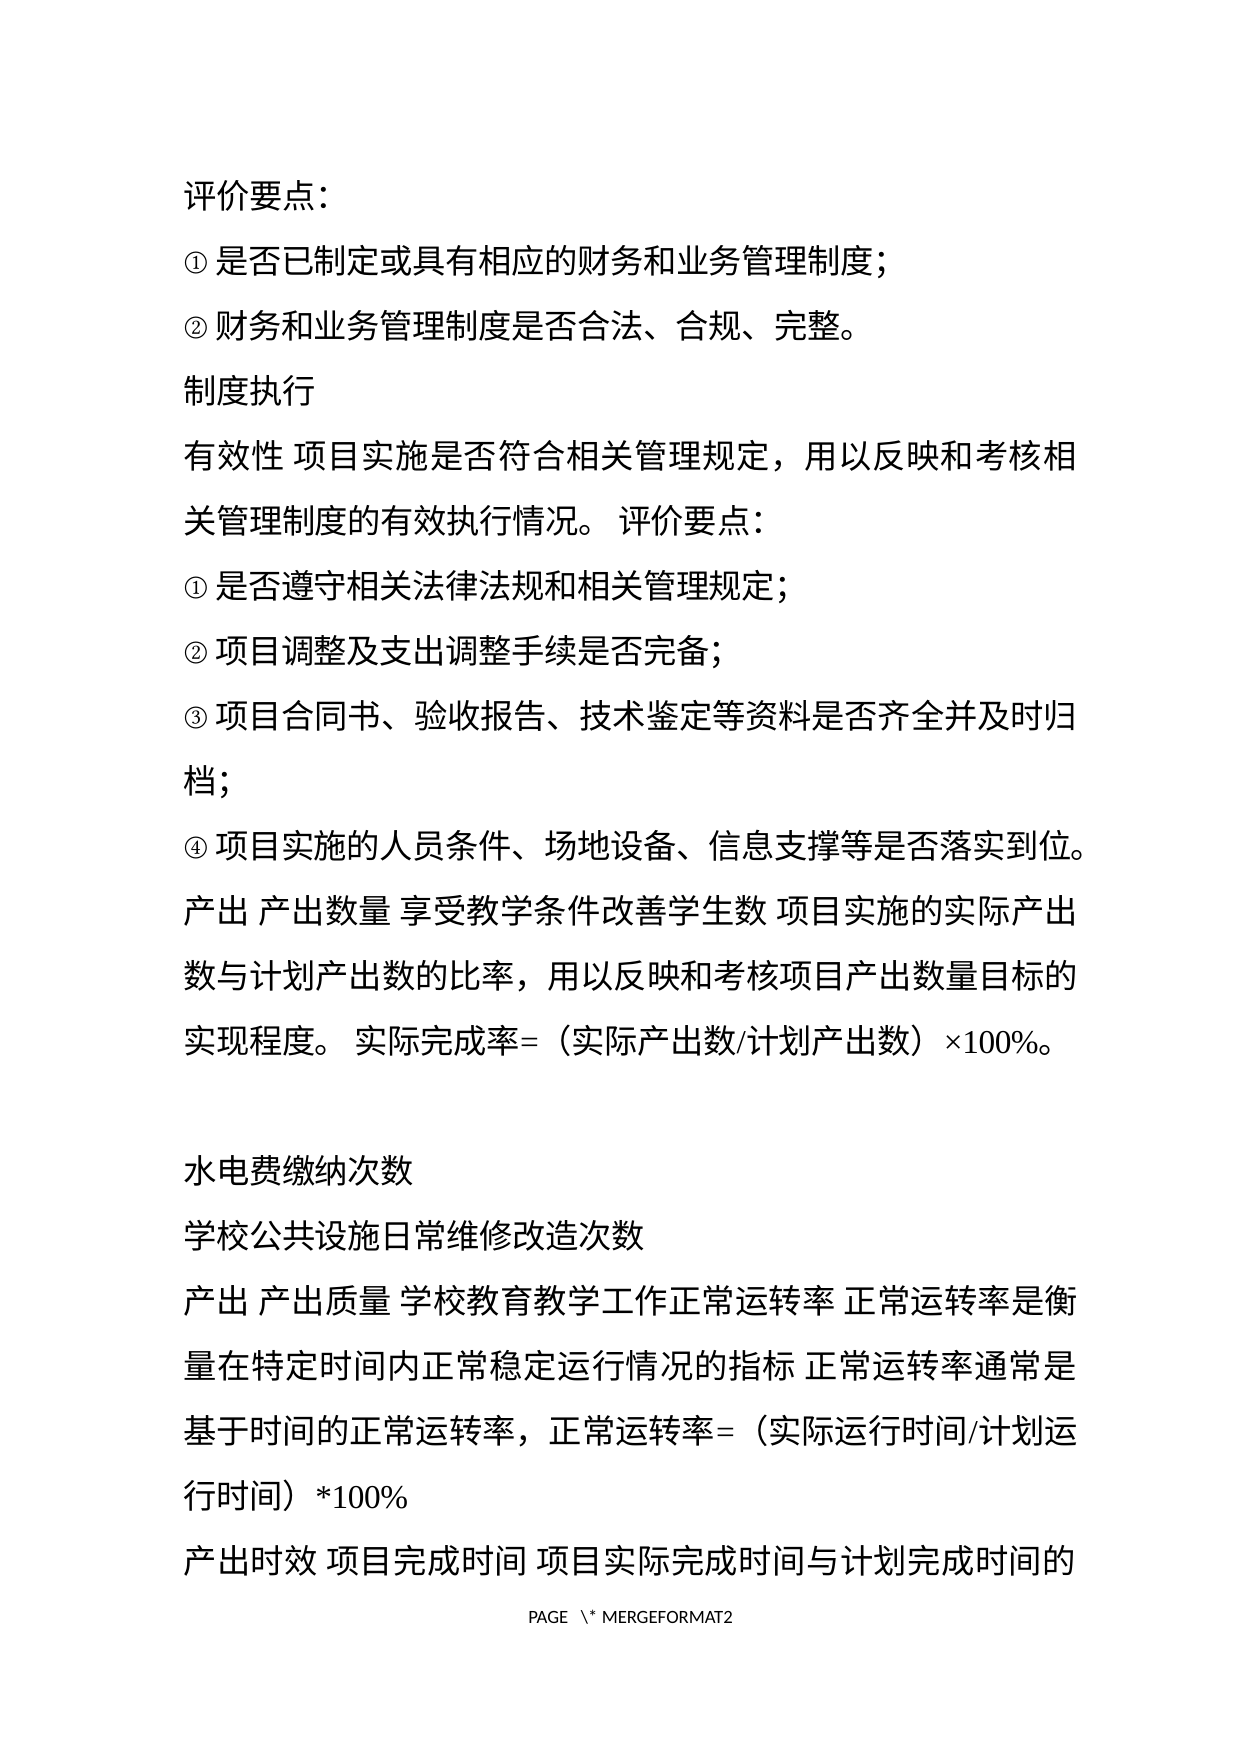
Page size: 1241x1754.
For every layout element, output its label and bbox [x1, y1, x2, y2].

text [183, 162, 1078, 1592]
